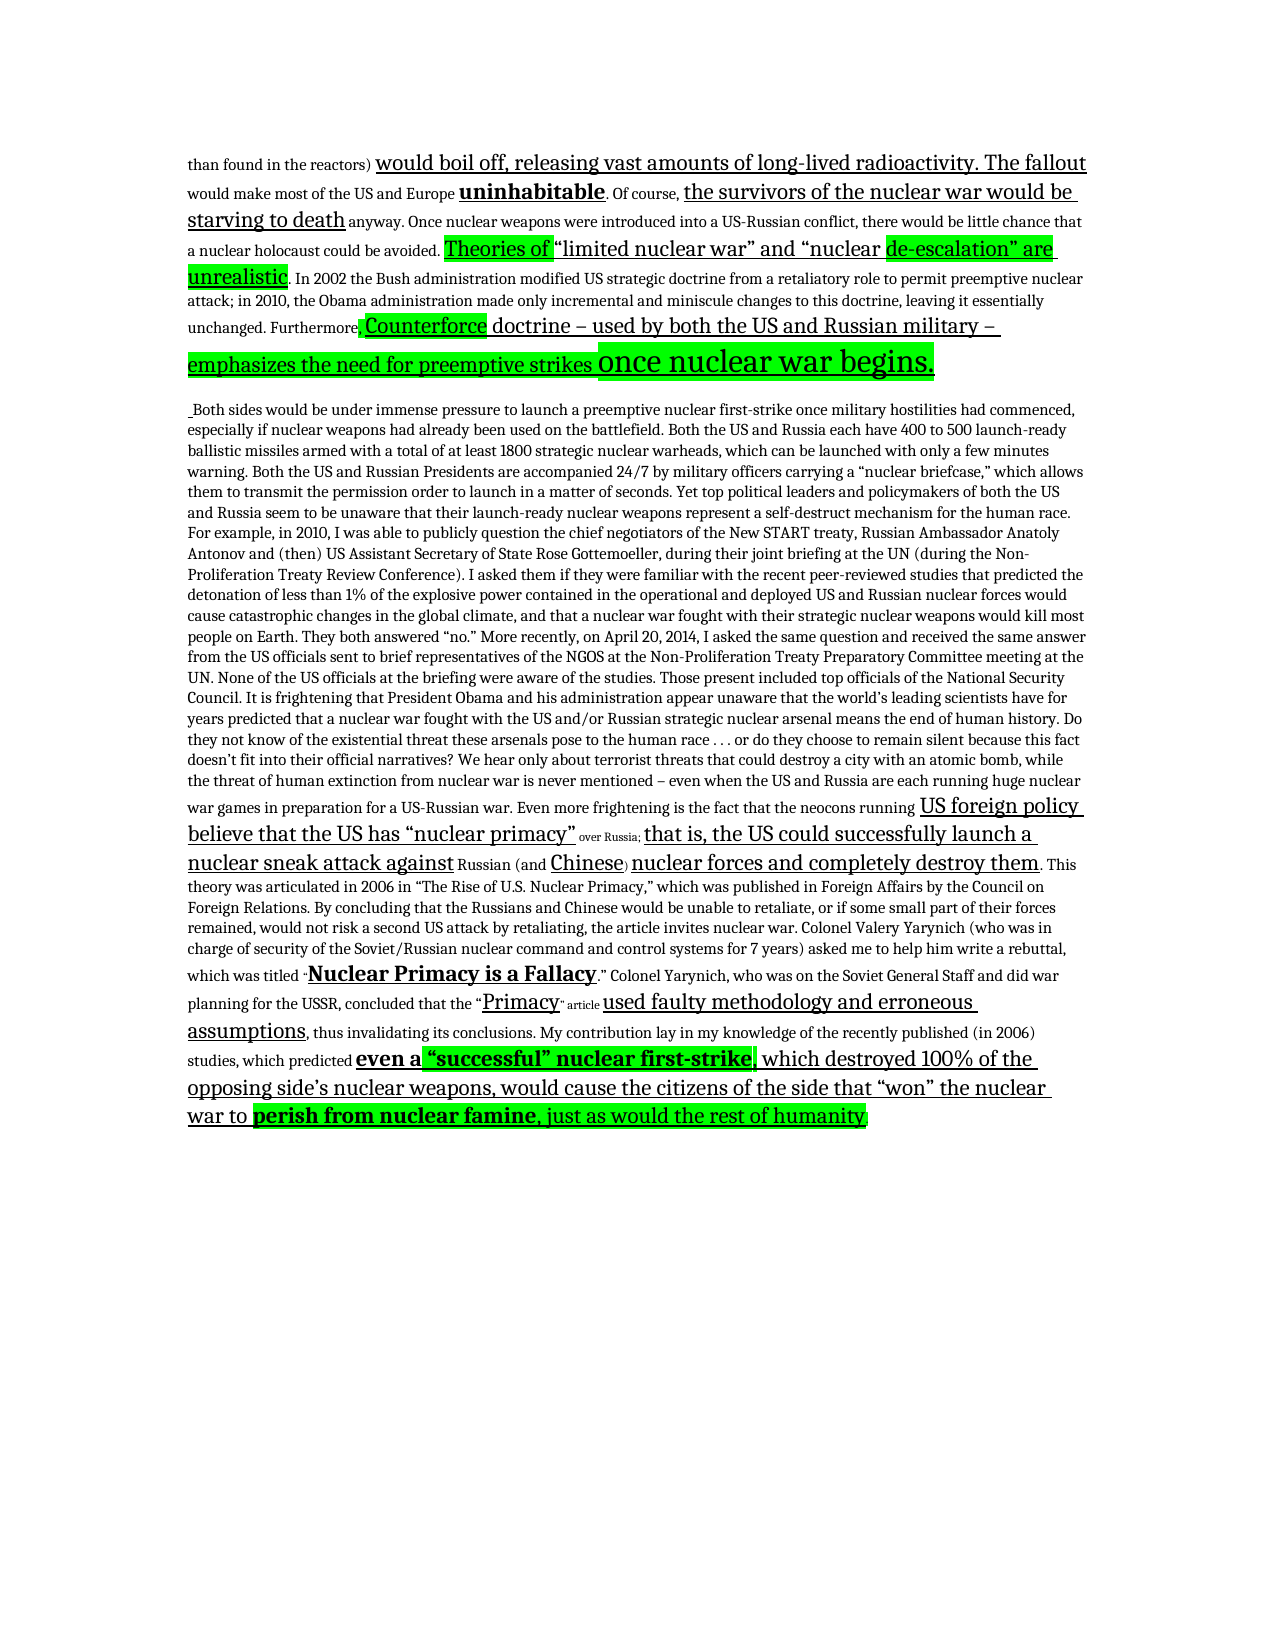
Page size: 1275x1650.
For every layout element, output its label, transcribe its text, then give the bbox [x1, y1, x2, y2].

text Both sides would be under immense pressure to launch a preemptive nuclear first-strike once military hostilities had commenced, especially if nuclear weapons had already been used on the battlefield. Both the US and Russia each have 400 to 500 launch-ready ballistic missiles armed with a total of at least 1800 strategic nuclear warheads, which can be launched with only a few minutes warning. Both the US and Russian Presidents are accompanied 24/7 by military officers carrying a “nuclear briefcase,” which allows them to transmit the permission order to launch in a matter of seconds. Yet top political leaders and policymakers of both the US and Russia seem to be unaware that their launch-ready nuclear weapons represent a self-destruct mechanism for the human race. For example, in 2010, I was able to publicly question the chief negotiators of the New START treaty, Russian Ambassador Anatoly Antonov and (then) US Assistant Secretary of State Rose Gottemoeller, during their joint briefing at the UN (during the Non-Proliferation Treaty Review Conference). I asked them if they were familiar with the recent peer-reviewed studies that predicted the detonation of less than 1% of the explosive power contained in the operational and deployed US and Russian nuclear forces would cause catastrophic changes in the global climate, and that a nuclear war fought with their strategic nuclear weapons would kill most people on Earth. They both answered “no.” More recently, on April 20, 2014, I asked the same question and received the same answer from the US officials sent to brief representatives of the NGOS at the Non-Proliferation Treaty Preparatory Committee meeting at the UN. None of the US officials at the briefing were aware of the studies. Those present included top officials of the National Security Council. It is frightening that President Obama and his administration appear unaware that the world’s leading scientists have for years predicted that a nuclear war fought with the US and/or Russian strategic nuclear arsenal means the end of human history. Do they not know of the existential threat these arsenals pose to the human race . . . or do they choose to remain silent because this fact doesn’t fit into their official narratives? We hear only about terrorist threats that could destroy a city with an atomic bomb, while the threat of human extinction from nuclear war is never mentioned – even when the US and Russia are each running huge nuclear war games in preparation for a US-Russian war. Even more frightening is the fact that the neocons running US foreign policy believe that the US has “nuclear primacy” over Russia; that is, the US could successfully launch a nuclear sneak attack against Russian (and Chinese) nuclear forces and completely destroy them. This theory was articulated in 2006 in “The Rise of U.S. Nuclear Primacy,” which was published in Foreign Affairs by the Council on Foreign Relations. By concluding that the Russians and Chinese would be unable to retaliate, or if some small part of their forces remained, would not risk a second US attack by retaliating, the article invites nuclear war. Colonel Valery Yarynich (who was in charge of security of the Soviet/Russian nuclear command and control systems for 7 years) asked me to help him write a rebuttal, which was titled “Nuclear Primacy is a Fallacy.” Colonel Yarynich, who was on the Soviet General Staff and did war planning for the USSR, concluded that the “Primacy” article used faulty methodology and erroneous assumptions, thus invalidating its conclusions. My contribution lay in my knowledge of the recently published (in 2006) studies, which predicted even a “successful” nuclear first-strike, which destroyed 100% of the opposing side’s nuclear weapons, would cause the citizens of the side that “won” the nuclear war to perish from nuclear famine, just as would the rest of humanity. [187, 400, 1087, 1129]
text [187, 150, 1087, 381]
